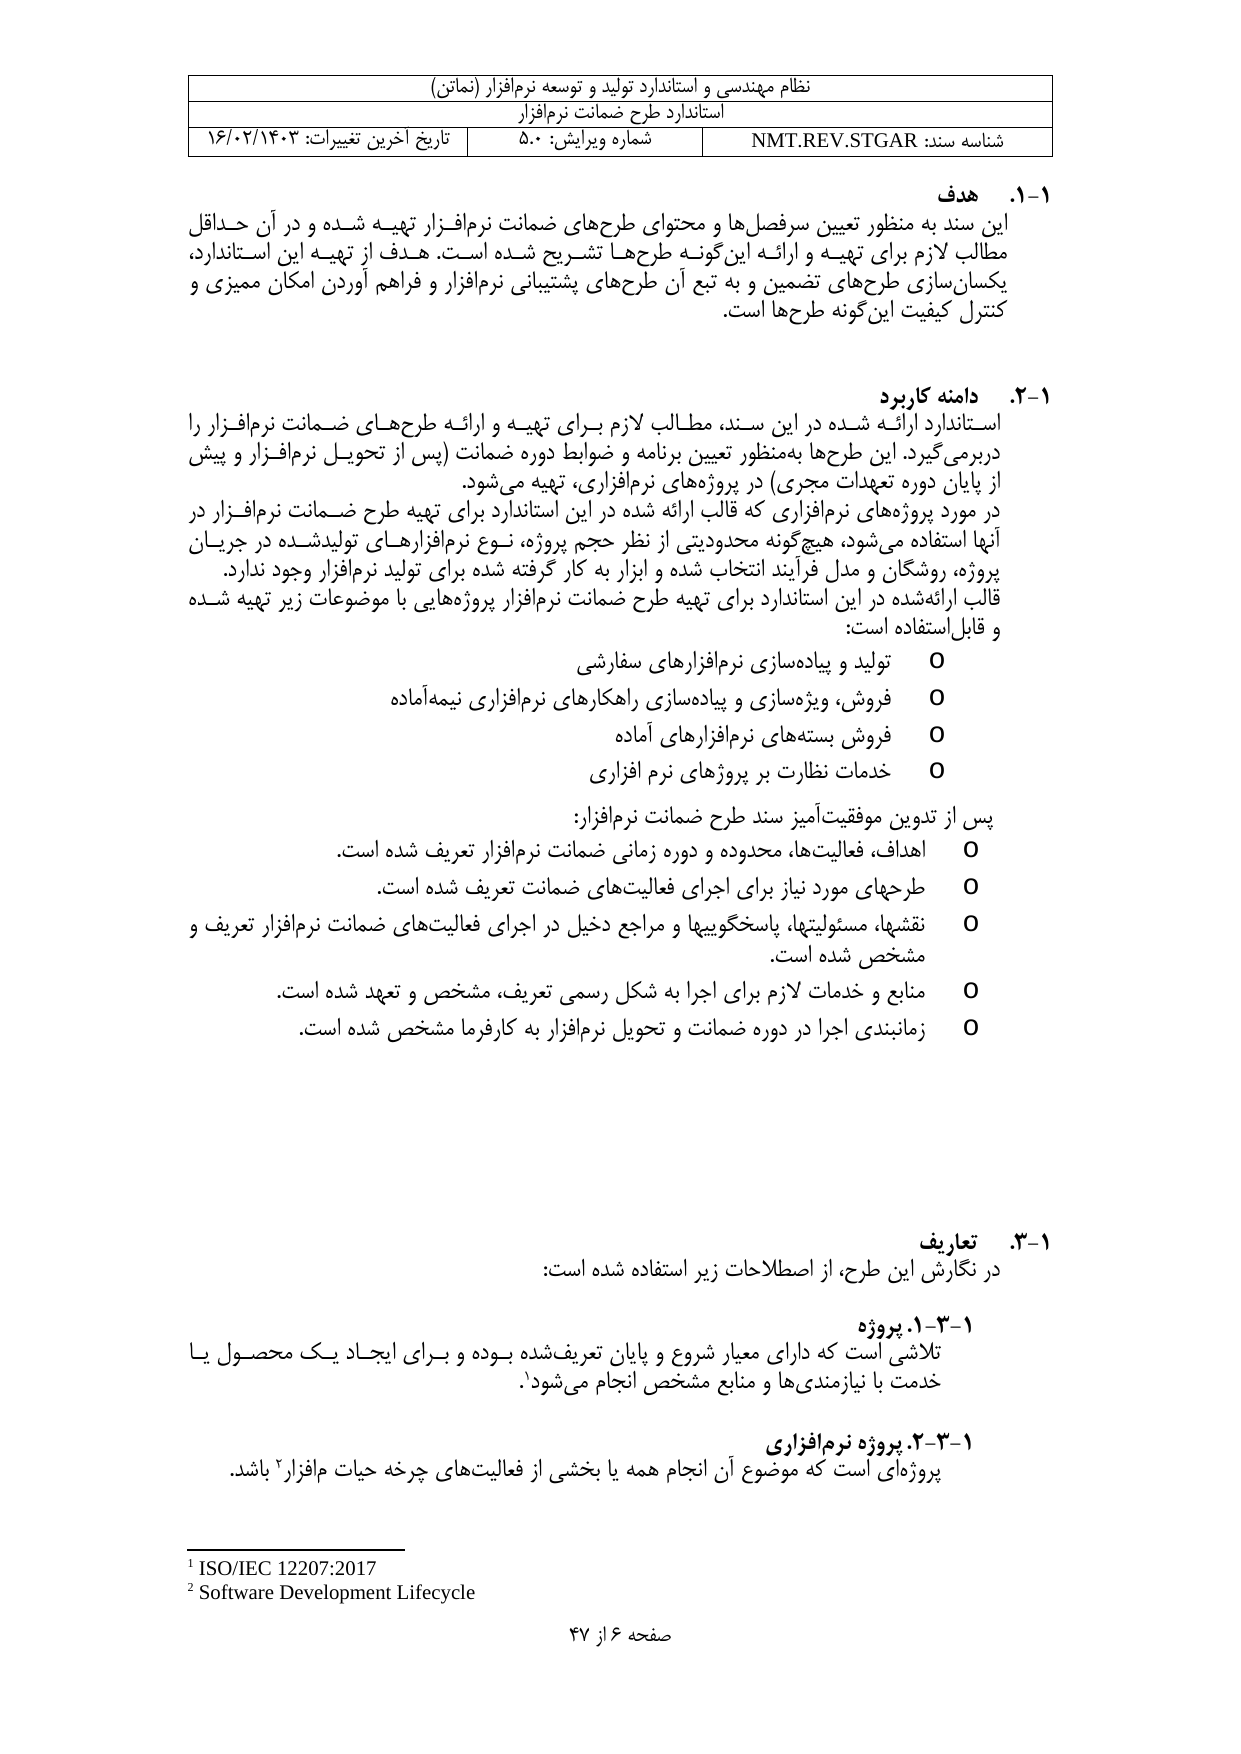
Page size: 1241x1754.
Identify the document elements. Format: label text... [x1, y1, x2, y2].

subtitle ۱-۳-۱. پروژه [187, 1315, 975, 1340]
list اهداف، فعالیت‌ها، محدوده و دوره زمانی ضمانت نرم‌افزار تعریف شده است. [187, 833, 962, 867]
list زمان‏بندی اجرا در دوره ضمانت و تحویل نرم‌افزار به کارفرما مشخص شده است. [187, 1011, 962, 1045]
subtitle 2-۳-1. پروژه نرم‌افزاري [187, 1432, 975, 1457]
text استاندارد ارائه شده در اين سند، مطالب لازم براي تهيه و ارائه طرح‌هاي ضمانت نرم‌افزار را دربرمي‌گيرد. اين طرح‌ها به‌منظور تعيين برنامه و ضوابط دوره ضمانت (پس از تحويل نرم‌افزار و پيش از پايان دوره تعهدات مجری) در پروژه‌هاي نرم‌افزاري، تهيه مي‌شود. [187, 411, 1000, 498]
subtitle ۱-۱. هدف [187, 186, 1053, 211]
text پس از تدوین موفقیت‌آمیز سند طرح ضمانت نرم‌افزار: [187, 804, 1000, 833]
list تولید و پیاده‌سازی نرم‌افزارهای سفارشی [187, 644, 928, 678]
list نقش‏ها، مسئولیت‏ها، پاسخ‏گویی‏ها و مراجع دخیل در اجرای فعالیت‌های ضمانت نرم‌افزار تعریف و مشخص شده است. [187, 907, 962, 972]
list فروش بسته‌های نرم‌افزارهای آماده [187, 718, 928, 752]
text قالب ارائه‌شده در اين استاندارد براي تهيه طرح ضمانت نرم‌افزار پروژه‌هایي با موضوعات زیر تهيه شده و قابل‌استفاده است: [187, 586, 1000, 644]
subtitle 3-1. تعاريف [187, 1232, 1053, 1257]
text تلاشی است که دارای معیار شروع و پایان تعریف‌شده بوده و برای ایجاد یک محصول یا خدمت با نیازمندی‌ها و منابع مشخص انجام می‌شود. [187, 1340, 941, 1399]
list خدمات نظارت بر پروژ‌های نرم افزاری [187, 755, 928, 789]
list طرح‏های مورد نیاز برای اجرای فعالیت‌های ضمانت تعریف شده است. [187, 870, 962, 904]
list منابع و خدمات لازم برای اجرا به شکل رسمی تعریف، مشخص و تعهد شده است. [187, 974, 962, 1008]
text در نگارش اين طرح، از اصطلاحات زير استفاده شده است: [187, 1257, 1053, 1287]
list فروش، ویژه‌سازی و پیاده‌سازی راهکارهای نرم‌افزاری نیمه‌آماده [187, 681, 928, 715]
text در مورد پروژه‌هاي نرم‌افزاري كه قالب ارائه شده در اين استاندارد براي تهيه طرح ضمانت نرم‌افزار در آنها استفاده مي‌شود، هيچ‌گونه محدوديتي از نظر حجم پروژه، نوع نرم‌افزارهاي توليدشده در جريان پروژه، روشگان و مدل فرآيند انتخاب ‌شده و ابزار به كار گرفته ‌شده براي توليد نرم‌افزار وجود ندارد. [187, 498, 1000, 586]
text اين سند به منظور تعيين سرفصل‌ها و محتواي طرح‌هاي ضمانت نرم‌افزار تهيه شده و در آن حداقل مطالب لازم براي تهيه و ارائه اين‌گونه طرح‌ها تشريح شده است. هدف از تهيه اين استاندارد، يكسان‌سازي طرح‌هاي تضمين و به تبع آن طرح‌های پشتيباني نرم‌افزار و فراهم آوردن امكان مميزي و كنترل كيفيت اين‌گونه طرح‌ها است. [187, 211, 1007, 327]
subtitle 2-1. دامنه كاربرد [187, 386, 1053, 411]
text پروژه‌اي است كه موضوع آن انجام همه يا بخشي از فعاليت‌هاي چرخه حیات م‌افزار باشد. [187, 1457, 970, 1486]
